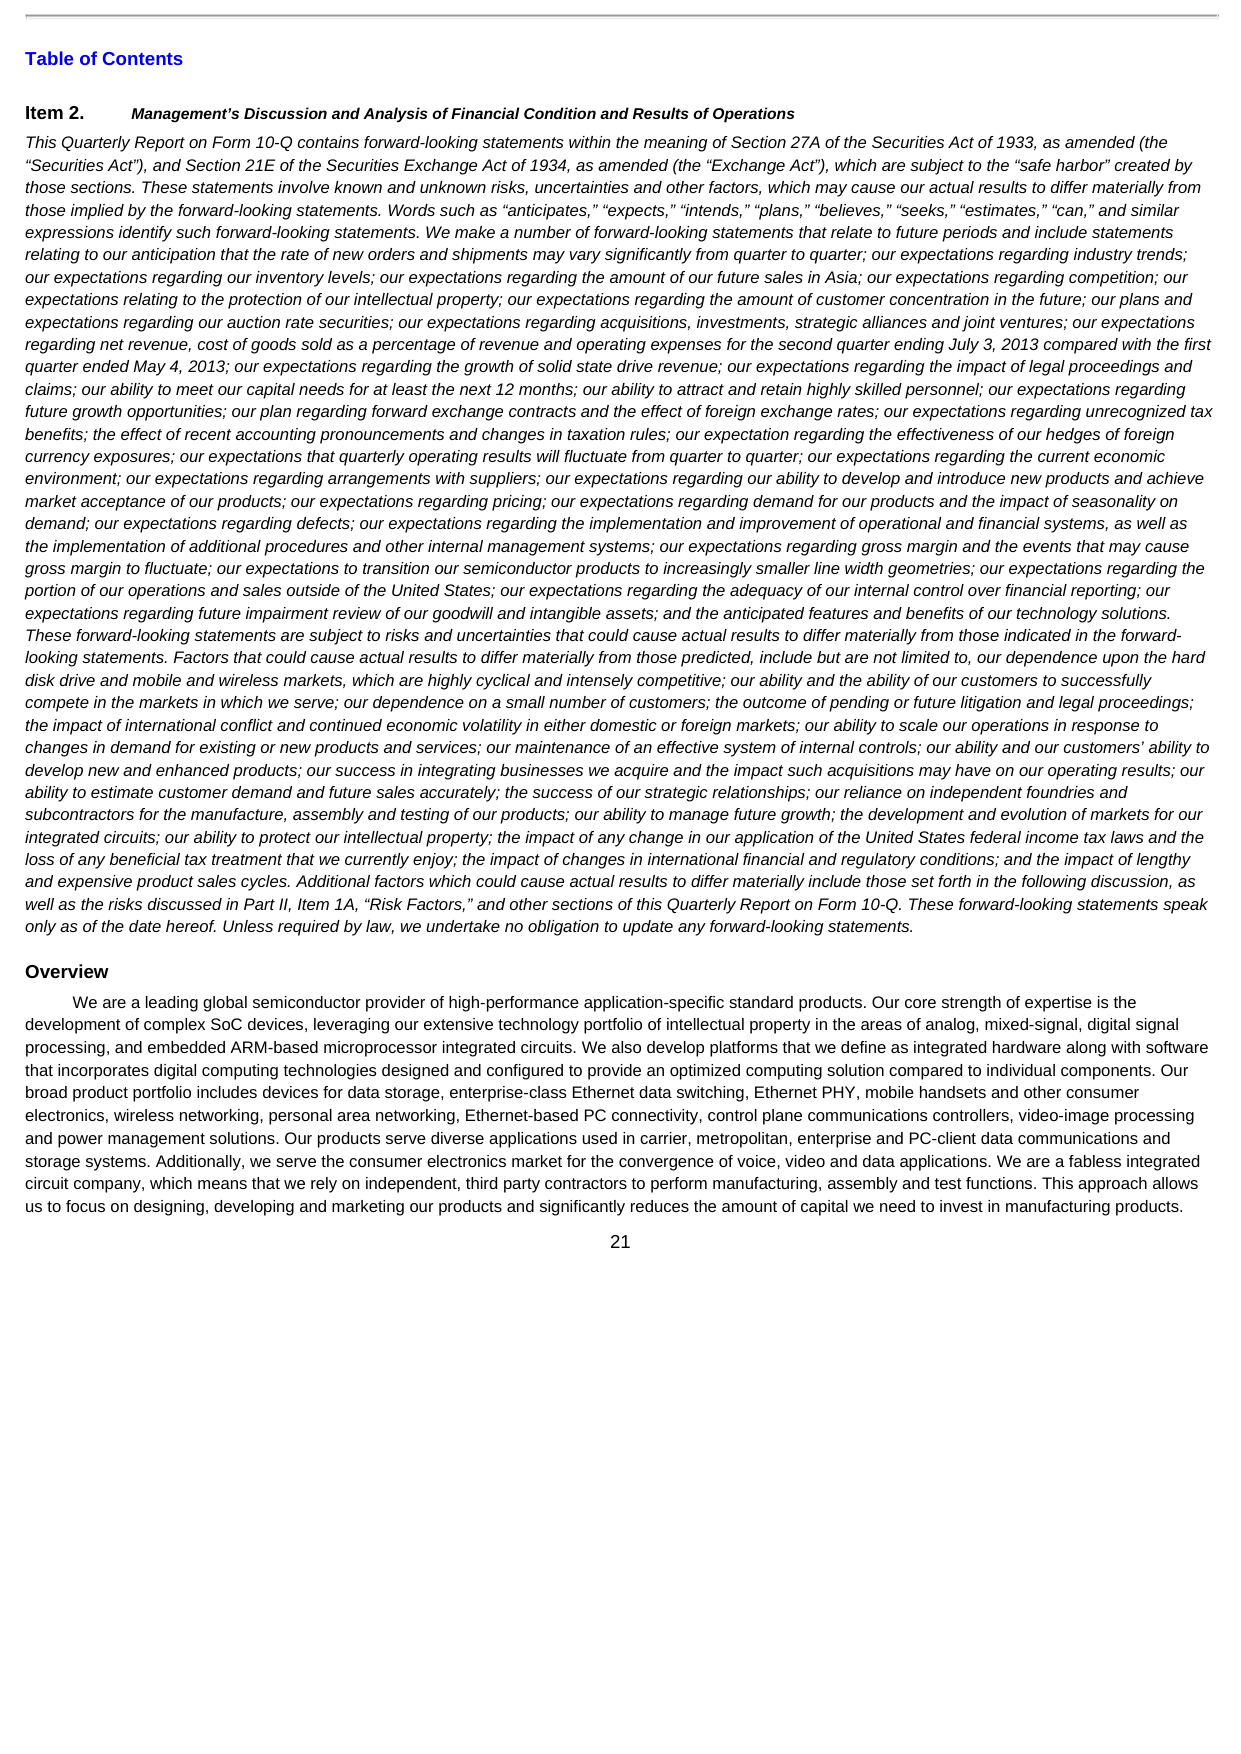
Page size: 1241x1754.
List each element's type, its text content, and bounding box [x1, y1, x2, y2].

text Table of Contents [25, 48, 1215, 69]
text Item 2. Management’s Discussion and Analysis of Financial Condition and Results of Operations [25, 102, 1215, 123]
picture [23, 14, 1220, 21]
text This Quarterly Report on Form 10-Q contains forward-looking statements within the meaning of Section 27A of the Securities Act of 1933, as amended (the “Securities Act”), and Section 21E of the Securities Exchange Act of 1934, as amended (the “Exchange Act”), which are subject to the “safe harbor” created by those sections. These statements involve known and unknown risks, uncertainties and other factors, which may cause our actual results to differ materially from those implied by the forward-looking statements. Words such as “anticipates,” “expects,” “intends,” “plans,” “believes,” “seeks,” “estimates,” “can,” and similar expressions identify such forward-looking statements. We make a number of forward-looking statements that relate to future periods and include statements relating to our anticipation that the rate of new orders and shipments may vary significantly from quarter to quarter; our expectations regarding industry trends; our expectations regarding our inventory levels; our expectations regarding the amount of our future sales in Asia; our expectations regarding competition; our expectations relating to the protection of our intellectual property; our expectations regarding the amount of customer concentration in the future; our plans and expectations regarding our auction rate securities; our expectations regarding acquisitions, investments, strategic alliances and joint ventures; our expectations regarding net revenue, cost of goods sold as a percentage of revenue and operating expenses for the second quarter ending July 3, 2013 compared with the first quarter ended May 4, 2013; our expectations regarding the growth of solid state drive revenue; our expectations regarding the impact of legal proceedings and claims; our ability to meet our capital needs for at least the next 12 months; our ability to attract and retain highly skilled personnel; our expectations regarding future growth opportunities; our plan regarding forward exchange contracts and the effect of foreign exchange rates; our expectations regarding unrecognized tax benefits; the effect of recent accounting pronouncements and changes in taxation rules; our expectation regarding the effectiveness of our hedges of foreign currency exposures; our expectations that quarterly operating results will fluctuate from quarter to quarter; our expectations regarding the current economic environment; our expectations regarding arrangements with suppliers; our expectations regarding our ability to develop and introduce new products and achieve market acceptance of our products; our expectations regarding pricing; our expectations regarding demand for our products and the impact of seasonality on demand; our expectations regarding defects; our expectations regarding the implementation and improvement of operational and financial systems, as well as the implementation of additional procedures and other internal management systems; our expectations regarding gross margin and the events that may cause gross margin to fluctuate; our expectations to transition our semiconductor products to increasingly smaller line width geometries; our expectations regarding the portion of our operations and sales outside of the United States; our expectations regarding the adequacy of our internal control over financial reporting; our expectations regarding future impairment review of our goodwill and intangible assets; and the anticipated features and benefits of our technology solutions. These forward-looking statements are subject to risks and uncertainties that could cause actual results to differ materially from those indicated in the forward-looking statements. Factors that could cause actual results to differ materially from those predicted, include but are not limited to, our dependence upon the hard disk drive and mobile and wireless markets, which are highly cyclical and intensely competitive; our ability and the ability of our customers to successfully compete in the markets in which we serve; our dependence on a small number of customers; the outcome of pending or future litigation and legal proceedings; the impact of international conflict and continued economic volatility in either domestic or foreign markets; our ability to scale our operations in response to changes in demand for existing or new products and services; our maintenance of an effective system of internal controls; our ability and our customers’ ability to develop new and enhanced products; our success in integrating businesses we acquire and the impact such acquisitions may have on our operating results; our ability to estimate customer demand and future sales accurately; the success of our strategic relationships; our reliance on independent foundries and subcontractors for the manufacture, assembly and testing of our products; our ability to manage future growth; the development and evolution of markets for our integrated circuits; our ability to protect our intellectual property; the impact of any change in our application of the United States federal income tax laws and the loss of any beneficial tax treatment that we currently enjoy; the impact of changes in international financial and regulatory conditions; and the impact of lengthy and expensive product sales cycles. Additional factors which could cause actual results to differ materially include those set forth in the following discussion, as well as the risks discussed in Part II, Item 1A, “Risk Factors,” and other sections of this Quarterly Report on Form 10-Q. These forward-looking statements speak only as of the date hereof. Unless required by law, we undertake no obligation to update any forward-looking statements. [25, 133, 1215, 936]
text Overview [25, 961, 1215, 982]
text We are a leading global semiconductor provider of high-performance application-specific standard products. Our core strength of expertise is the development of complex SoC devices, leveraging our extensive technology portfolio of intellectual property in the areas of analog, mixed-signal, digital signal processing, and embedded ARM-based microprocessor integrated circuits. We also develop platforms that we define as integrated hardware along with software that incorporates digital computing technologies designed and configured to provide an optimized computing solution compared to individual components. Our broad product portfolio includes devices for data storage, enterprise-class Ethernet data switching, Ethernet PHY, mobile handsets and other consumer electronics, wireless networking, personal area networking, Ethernet-based PC connectivity, control plane communications controllers, video-image processing and power management solutions. Our products serve diverse applications used in carrier, metropolitan, enterprise and PC-client data communications and storage systems. Additionally, we serve the consumer electronics market for the convergence of voice, video and data applications. We are a fabless integrated circuit company, which means that we rely on independent, third party contractors to perform manufacturing, assembly and test functions. This approach allows us to focus on designing, developing and marketing our products and significantly reduces the amount of capital we need to invest in manufacturing products. [25, 992, 1215, 1216]
text 21 [25, 1231, 1215, 1252]
